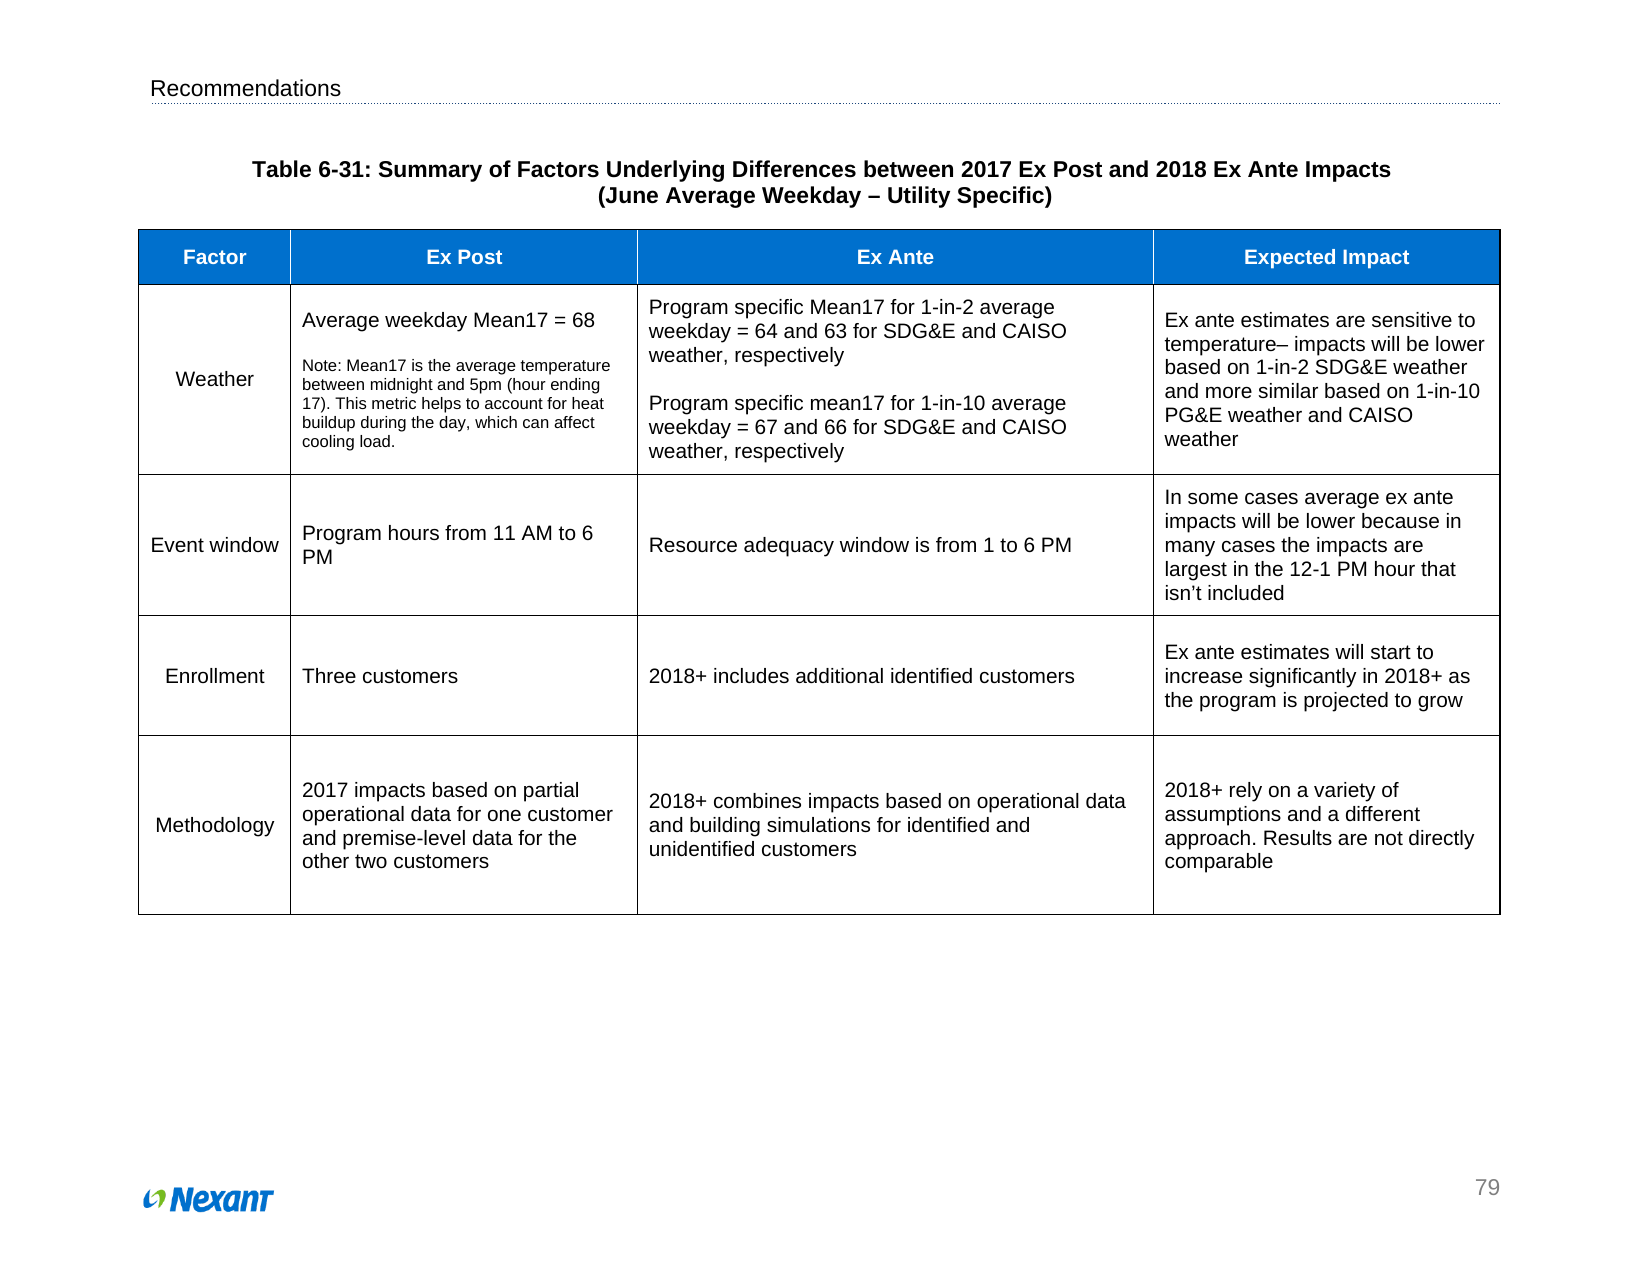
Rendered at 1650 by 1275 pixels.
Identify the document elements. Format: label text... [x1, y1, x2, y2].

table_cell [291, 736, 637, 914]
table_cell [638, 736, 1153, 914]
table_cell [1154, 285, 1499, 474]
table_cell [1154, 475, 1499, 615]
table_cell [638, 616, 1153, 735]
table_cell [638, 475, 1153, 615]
picture [124, 1168, 293, 1230]
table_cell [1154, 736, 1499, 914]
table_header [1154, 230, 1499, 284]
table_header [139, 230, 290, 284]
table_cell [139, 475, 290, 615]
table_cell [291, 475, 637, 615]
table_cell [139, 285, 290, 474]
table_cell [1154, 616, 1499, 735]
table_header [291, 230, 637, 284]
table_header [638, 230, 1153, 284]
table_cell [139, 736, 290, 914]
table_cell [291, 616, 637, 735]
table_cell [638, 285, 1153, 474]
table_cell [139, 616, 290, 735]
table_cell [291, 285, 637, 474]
